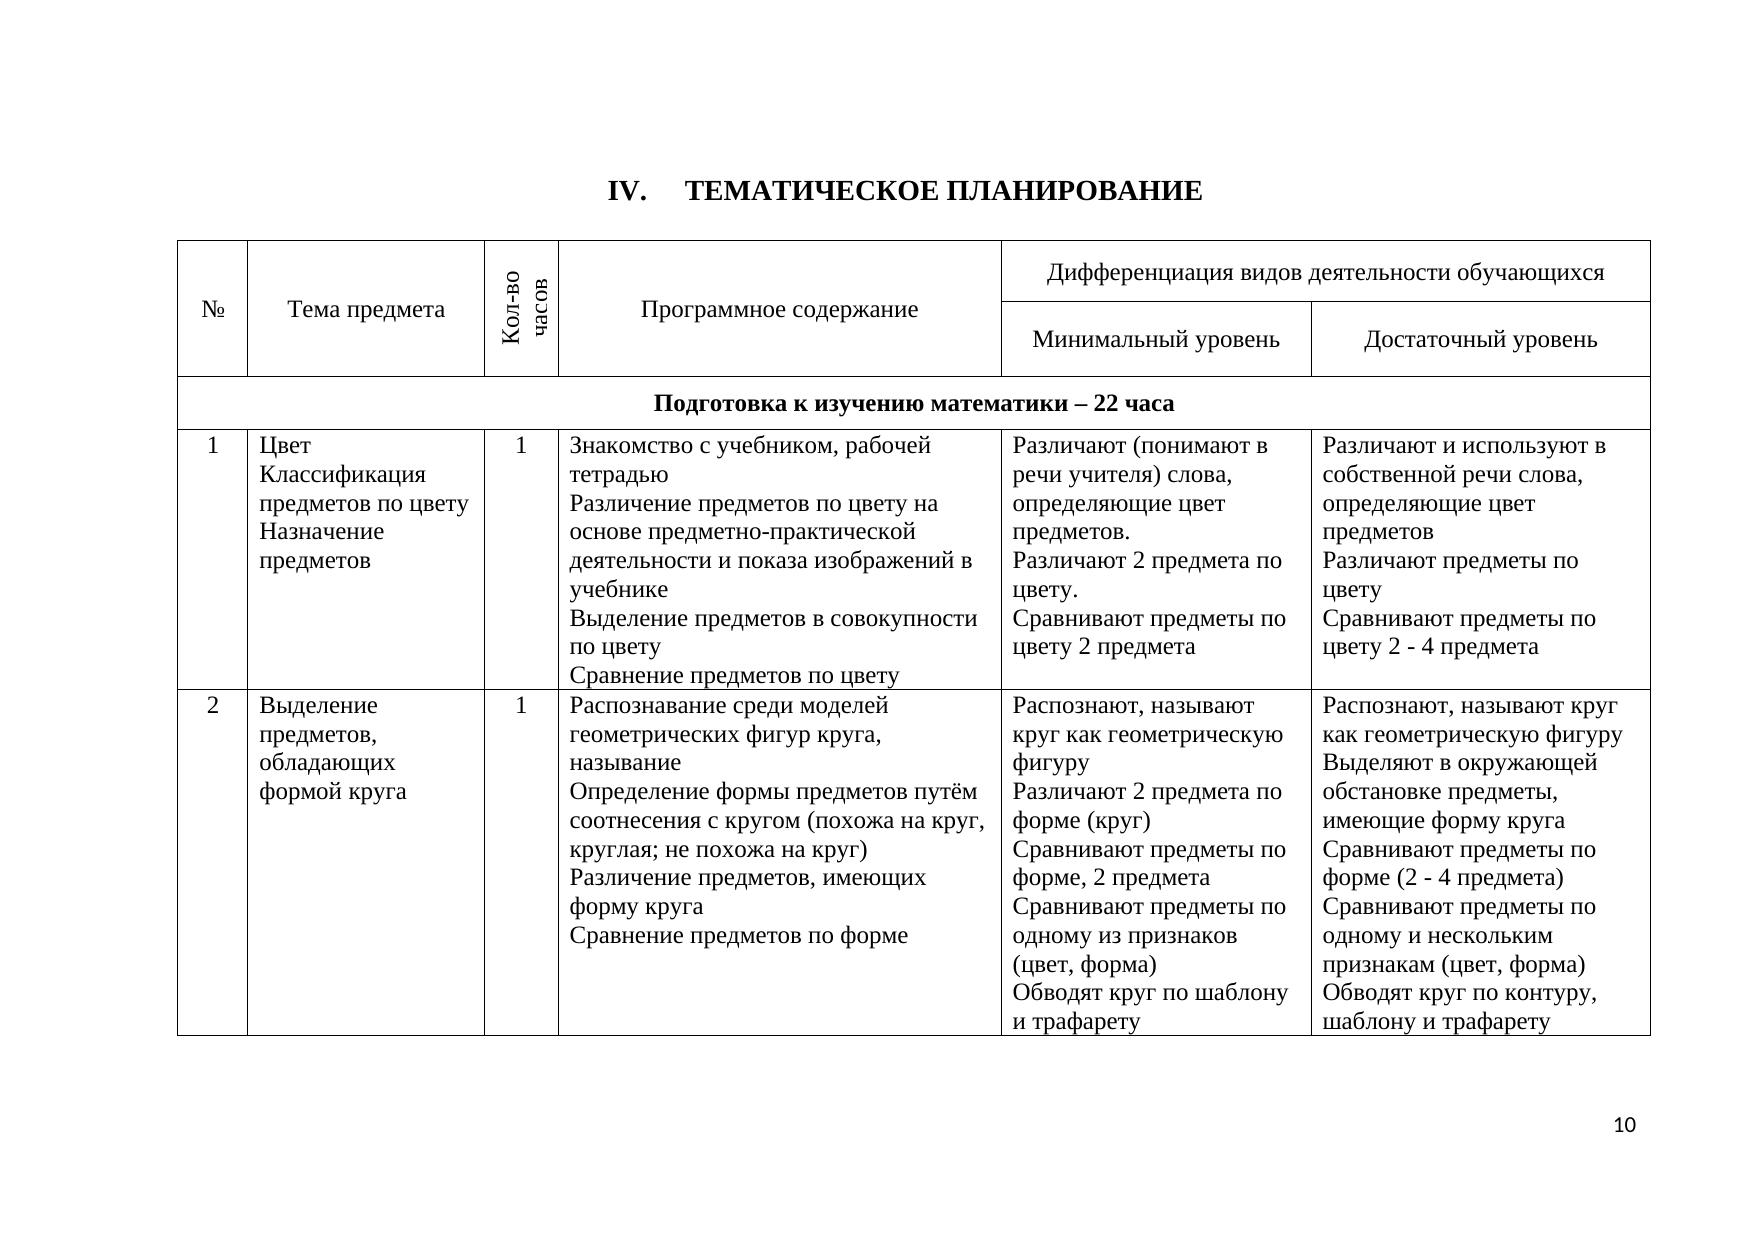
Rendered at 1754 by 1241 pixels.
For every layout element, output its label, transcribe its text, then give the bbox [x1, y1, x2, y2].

table_cell Подготовка к изучению математики – 22 часа [178, 377, 1650, 429]
table_cell Распознавание среди моделей геометрических фигур круга, называние Определение формы предметов путём соотнесения с кругом (похожа на круг, круглая; не похожа на круг) Различение предметов, имеющих форму круга Сравнение предметов по форме [559, 690, 1001, 1035]
table_header № [178, 241, 247, 376]
table_cell Цвет Классификация предметов по цвету Назначение предметов [248, 430, 484, 689]
table_cell Распознают, называют круг как геометрическую фигуру Различают 2 предмета по форме (круг) Сравнивают предметы по форме, 2 предмета Сравнивают предметы по одному из признаков (цвет, форма) Обводят круг по шаблону и трафарету [1002, 690, 1311, 1035]
table_cell 1 [178, 430, 247, 689]
table_cell Различают (понимают в речи учителя) слова, определяющие цвет предметов. Различают 2 предмета по цвету. Сравнивают предметы по цвету 2 предмета [1002, 430, 1311, 689]
table_cell 1 [485, 690, 558, 1035]
table_cell 1 [485, 430, 558, 689]
table_header Кол-во часов [485, 241, 558, 376]
subtitle ТЕМАТИЧЕСКОЕ ПЛАНИРОВАНИЕ [215, 173, 1636, 206]
table_cell Минимальный уровень [1002, 302, 1311, 376]
table_cell Выделение предметов, обладающих формой круга [248, 690, 484, 1035]
table_header Программное содержание [559, 241, 1001, 376]
table_cell Достаточный уровень [1312, 302, 1650, 376]
table_header Тема предмета [248, 241, 484, 376]
table_cell Различают и используют в собственной речи слова, определяющие цвет предметов Различают предметы по цвету Сравнивают предметы по цвету 2 - 4 предмета [1312, 430, 1650, 689]
table_cell Распознают, называют круг как геометрическую фигуру Выделяют в окружающей обстановке предметы, имеющие форму круга Сравнивают предметы по форме (2 - 4 предмета) Сравнивают предметы по одному и нескольким признакам (цвет, форма) Обводят круг по контуру, шаблону и трафарету [1312, 690, 1650, 1035]
table_header Дифференциация видов деятельности обучающихся [1002, 241, 1650, 301]
table_cell 2 [178, 690, 247, 1035]
table_cell Знакомство с учебником, рабочей тетрадью Различение предметов по цвету на основе предметно-практической деятельности и показа изображений в учебнике Выделение предметов в совокупности по цвету Сравнение предметов по цвету [559, 430, 1001, 689]
